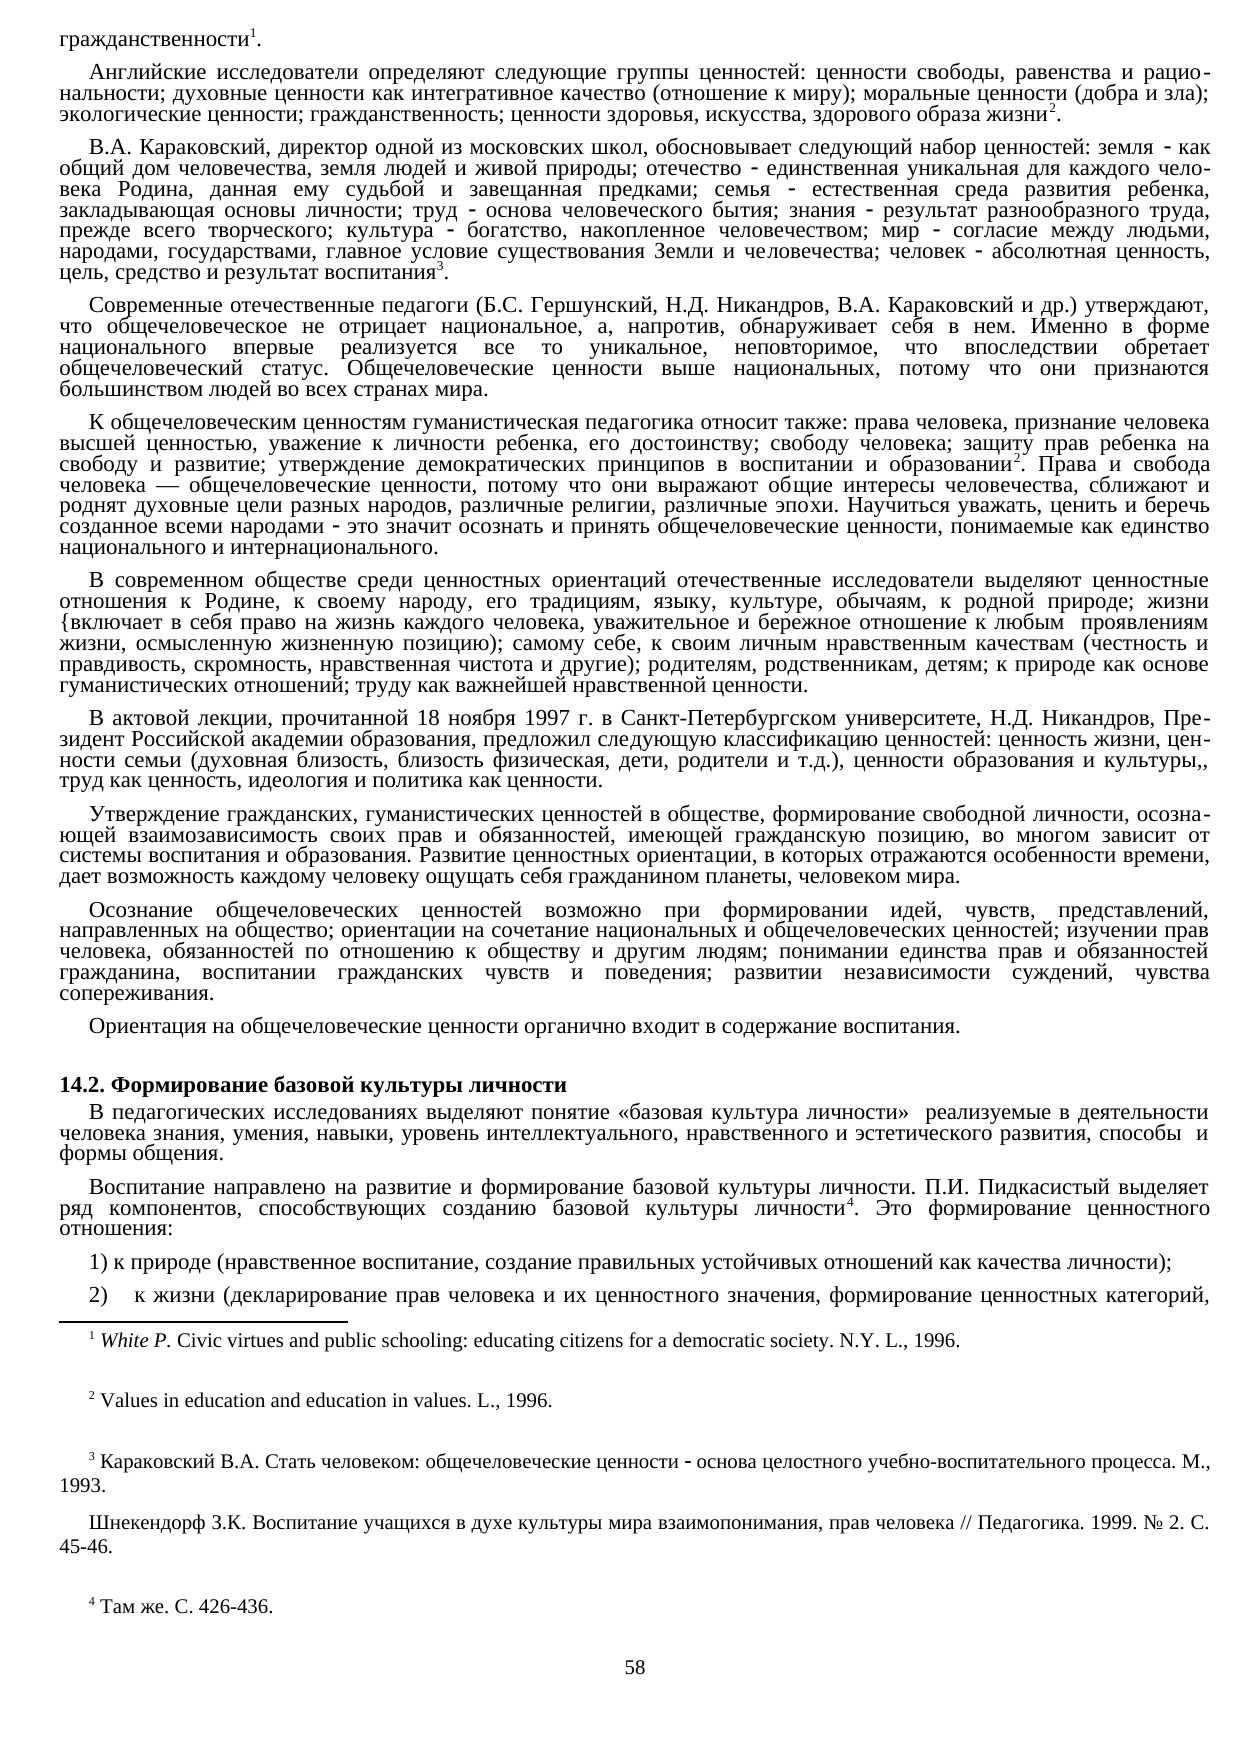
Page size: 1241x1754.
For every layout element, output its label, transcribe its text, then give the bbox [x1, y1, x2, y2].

text Осознание общечеловеческих ценностей возможно при формировании идей, чувств, представлений, направленных на общество; ориентации на сочетание национальных и общечеловеческих ценностей; изучении прав человека, обязанностей по отношению к обществу и другим людям; понимании единства прав и обязанностей гражданина, воспитании гражданских чувств и поведения; развитии независимости суждений, чувства сопереживания. [59, 900, 1211, 1004]
text В.А. Караковский, директор одной из московских школ, обосновывает следующий набор ценностей: земля как общий дом человечества, земля людей и живой природы; отечество единственная уникальная для каждого человека Родина, данная ему судьбой и завещанная предками; семья естественная среда развития ребенка, закладывающая основы личности; труд основа человеческого бытия; знания результат разнообразного труда, прежде всего творческого; культура богатство, накопленное человечеством; мир согласие между людьми, народами, государствами, главное условие существования Земли и человечества; человек абсолютная ценность, цель, средство и результат воспитания. [59, 138, 1211, 284]
text Воспитание направлено на развитие и формирование базовой культуры личности. П.И. Пидкасистый выделяет ряд компонентов, способствующих созданию базовой культуры личности. Это формирование ценностного отношения: [59, 1177, 1211, 1240]
text К общечеловеческим ценностям гуманистическая педагогика относит также: права человека, признание человека высшей ценностью, уважение к личности ребенка, его достоинству; свободу человека; защиту прав ребенка на свободу и развитие; утверждение демократических принципов в воспитании и образовании2. Права и свобода человека — общечеловеческие ценности, потому что они выражают общие интересы человечества, сближают и роднят духовные цели разных народов, различные религии, различные эпохи. Научиться уважать, ценить и беречь созданное всеми народами это значит осознать и принять общечеловеческие ценности, понимаемые как единство национального и интернационального. [59, 413, 1211, 559]
text Английские исследователи определяют следующие группы ценностей: ценности свободы, равенства и рациональности; духовные ценности как интегративное качество (отношение к миру); моральные ценности (добра и зла); экологические ценности; гражданственность; ценности здоровья, искусства, здорового образа жизни. [59, 63, 1211, 125]
text Современные отечественные педагоги (Б.С. Гершунский, Н.Д. Никандров, В.А. Караковский и др.) утверждают, что общечеловеческое не отрицает национальное, а, напротив, обнаруживает себя в нем. Именно в форме национального впервые реализуется все то уникальное, неповторимое, что впоследствии обретает общечеловеческий статус. Общечеловеческие ценности выше национальных, потому что они признаются большинством людей во всех странах мира. [59, 296, 1211, 400]
text В актовой лекции, прочитанной 18 ноября 1997 г. в Санкт-Петербургском университете, Н.Д. Никандров, Президент Российской академии образования, предложил следующую классификацию ценностей: ценность жизни, ценности семьи (духовная близость, близость физическая, дети, родители и т.д.), ценности образования и культуры,, труд как ценность, идеология и политика как ценности. [59, 709, 1211, 792]
text 1) к природе (нравственное воспитание, создание правильных устойчивых отношений как качества личности); [59, 1252, 1211, 1273]
text В педагогических исследованиях выделяют понятие «базовая культура личности» реализуемые в деятельности человека знания, умения, навыки, уровень интеллектуального, нравственного и эстетического развития, способы и формы общения. [59, 1102, 1211, 1165]
text Ориентация на общечеловеческие ценности органично входит в содержание воспитания. [59, 1017, 1211, 1038]
subtitle 14.2. Формирование базовой культуры личности [59, 1075, 1211, 1096]
text В современном обществе среди ценностных ориентаций отечественные исследователи выделяют ценностные отношения к Родине, к своему народу, его традициям, языку, культуре, обычаям, к родной природе; жизни {включает в себя право на жизнь каждого человека, уважительное и бережное отношение к любым проявлениям жизни, осмысленную жизненную позицию); самому себе, к своим личным нравственным качествам (честность и правдивость, скромность, нравственная чистота и другие); родителям, родственникам, детям; к природе как основе гуманистических отношений; труду как важнейшей нравственной ценности. [59, 571, 1211, 696]
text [59, 29, 1211, 50]
text Утверждение гражданских, гуманистических ценностей в обществе, формирование свободной личности, осознающей взаимозависимость своих прав и обязанностей, имеющей гражданскую позицию, во многом зависит от системы воспитания и образования. Развитие ценностных ориентации, в которых отражаются особенности времени, дает возможность каждому человеку ощущать себя гражданином планеты, человеком мира. [59, 804, 1211, 888]
